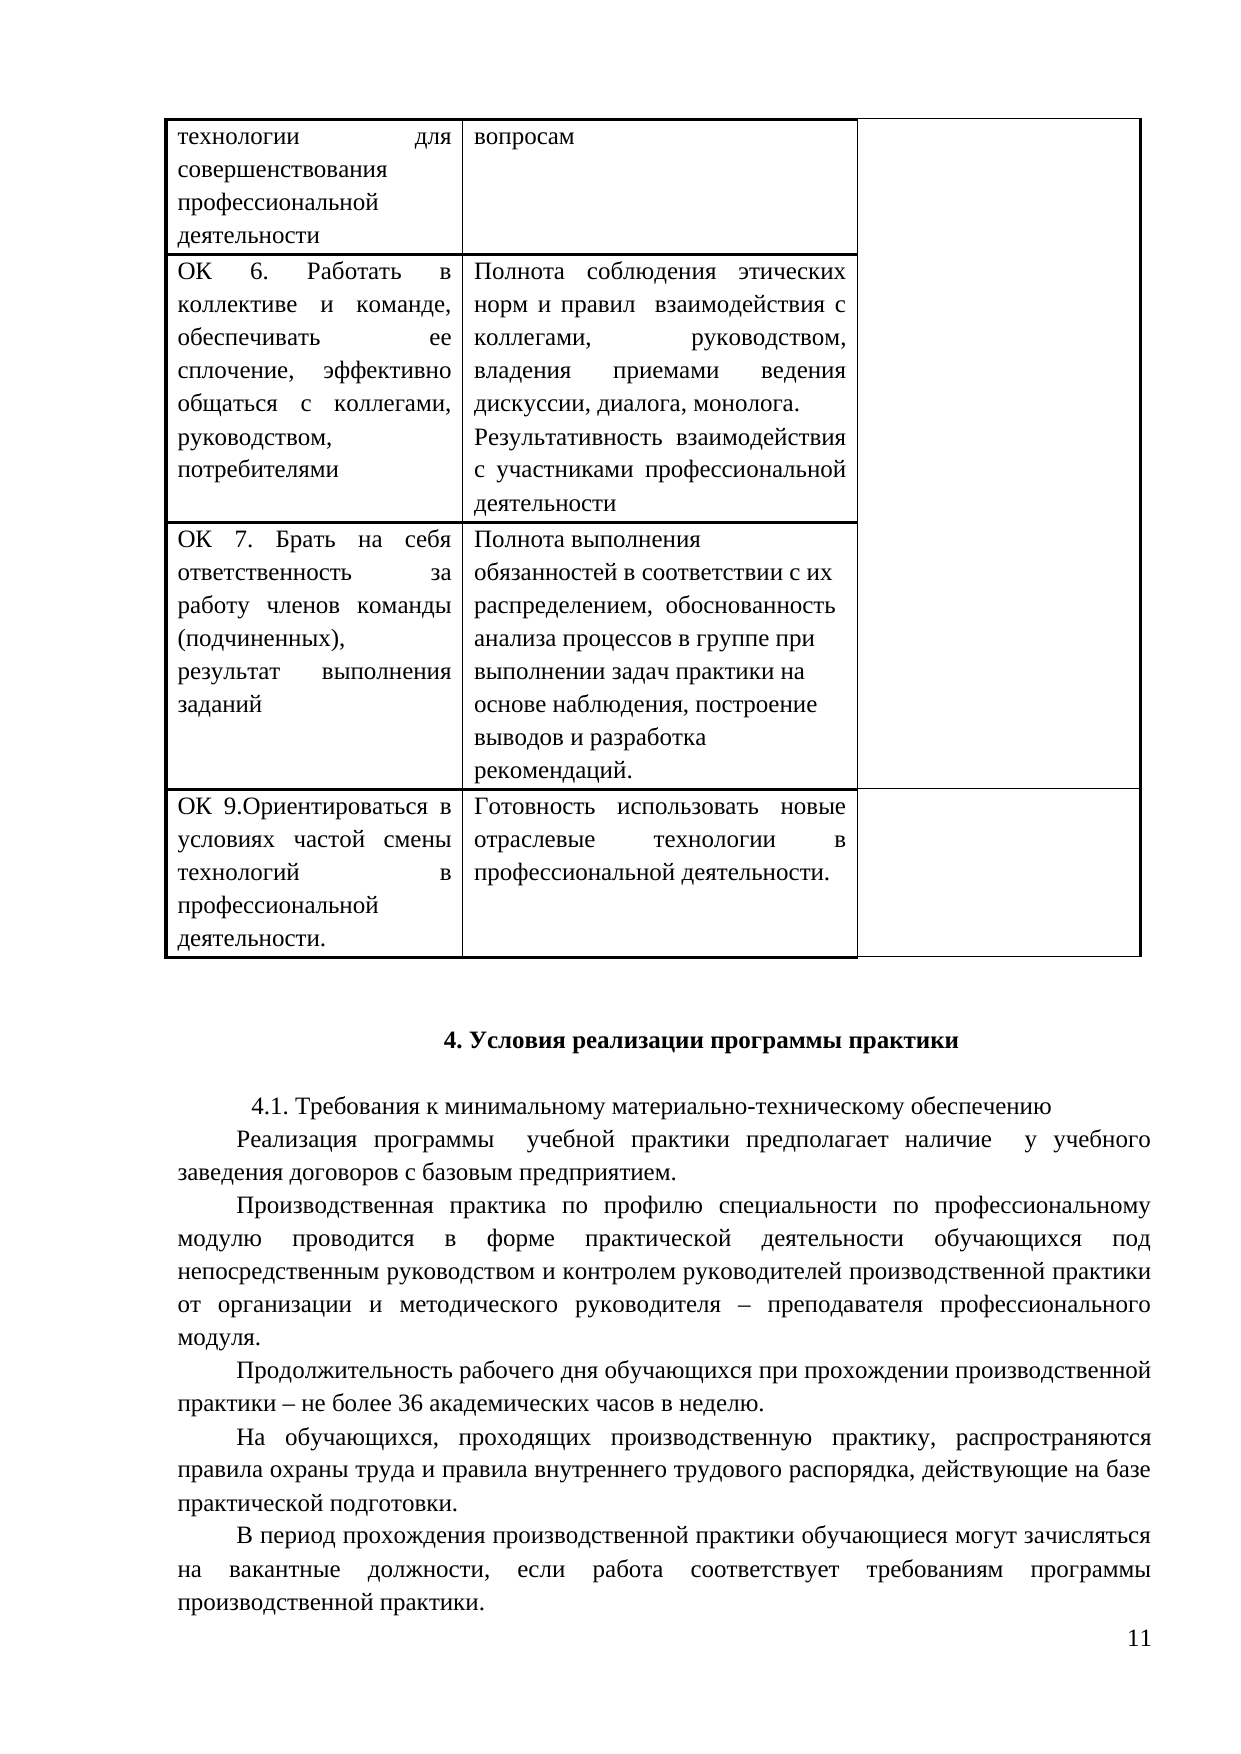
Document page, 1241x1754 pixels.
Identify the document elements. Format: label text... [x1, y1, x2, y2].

text Производственная практика по профилю специальности по профессиональному модулю проводится в форме практической деятельности обучающихся под непосредственным руководством и контролем руководителей производственной практики от организации и методического руководителя – преподавателя профессионального модуля. [177, 1190, 1152, 1351]
table_cell Полнота выполнения обязанностей в соответствии с их распределением, обоснованность анализа процессов в группе при выполнении задач практики на основе наблюдения, построение выводов и разработка рекомендаций. [463, 524, 857, 788]
table_cell Полнота соблюдения этических норм и правил взаимодействия с коллегами, руководством, владения приемами ведения дискуссии, диалога, монолога. Результативность взаимодействия с участниками профессиональной деятельности [463, 256, 857, 521]
subtitle 4.1. Требования к минимальному материально-техническому обеспечению [177, 1091, 1152, 1120]
table_cell Готовность использовать новые отраслевые технологии в профессиональной деятельности. [463, 791, 857, 956]
text Реализация программы учебной практики предполагает наличие у учебного заведения договоров с базовым предприятием. [177, 1124, 1152, 1186]
text Продолжительность рабочего дня обучающихся при прохождении производственной практики – не более 36 академических часов в неделю. [177, 1356, 1152, 1417]
table_cell ОК 6. Работать в коллективе и команде, обеспечивать ее сплочение, эффективно общаться с коллегами, руководством, потребителями [168, 256, 462, 521]
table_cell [168, 121, 462, 253]
table_cell [858, 789, 1139, 956]
table_cell ОК 7. Брать на себя ответственность за работу членов команды (подчиненных), результат выполнения заданий [168, 524, 462, 788]
subtitle 4. условия реализации программы практики [177, 1025, 1152, 1054]
text В период прохождения производственной практики обучающиеся могут зачисляться на вакантные должности, если работа соответствует требованиям программы производственной практики. [177, 1521, 1152, 1615]
text На обучающихся, проходящих производственную практику, распространяются правила охраны труда и правила внутреннего трудового распорядка, действующие на базе практической подготовки. [177, 1422, 1152, 1516]
table_cell ОК 9.Ориентироваться в условиях частой смены технологий в профессиональной деятельности. [168, 791, 462, 956]
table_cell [463, 121, 857, 253]
